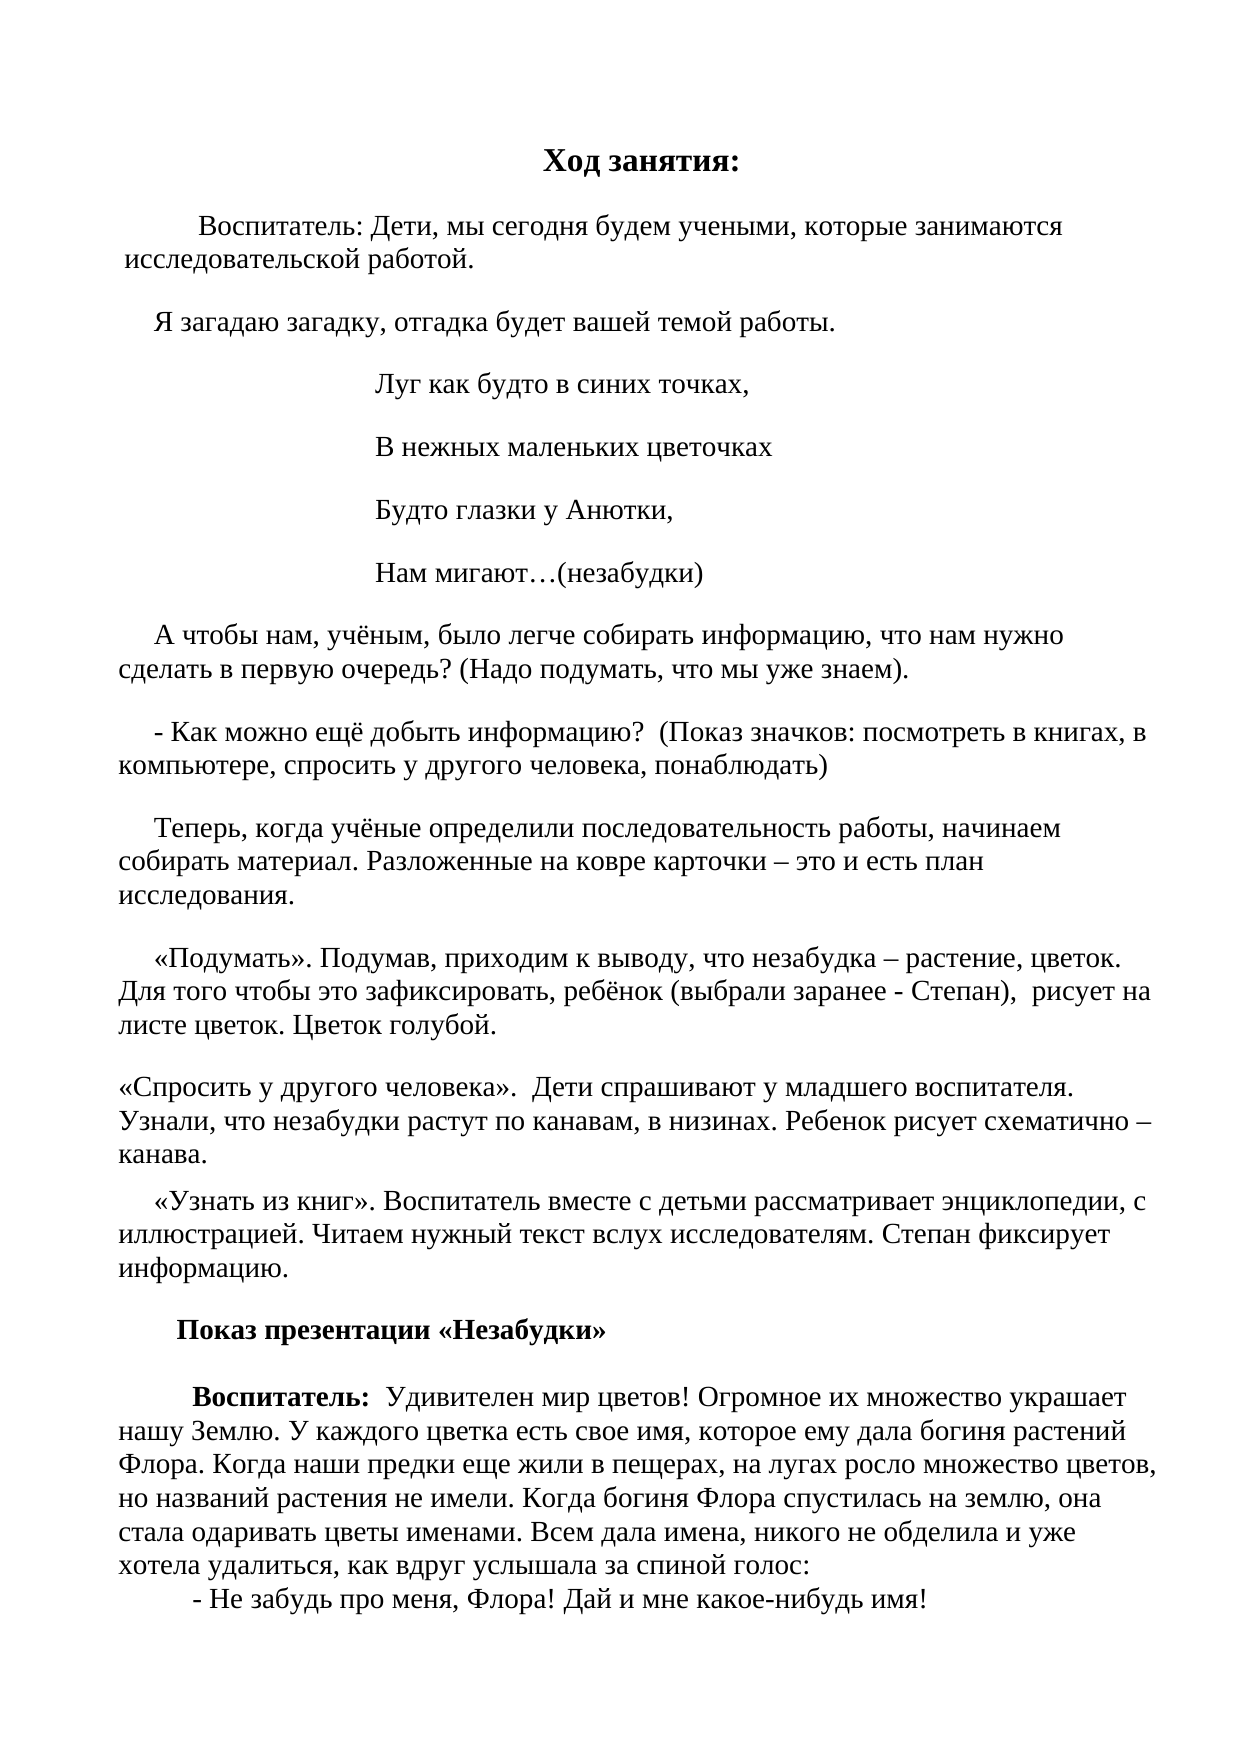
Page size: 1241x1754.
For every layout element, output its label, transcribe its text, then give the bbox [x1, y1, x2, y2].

text - Не забудь про меня, Флора! Дай и мне какое-нибудь имя! [118, 1581, 1165, 1614]
text «Спросить у другого человека». Дети спрашивают у младшего воспитателя. Узнали, что незабудки растут по канавам, в низинах. Ребенок рисует схематично – канава. [118, 1069, 1153, 1170]
text - Как можно ещё добыть информацию? (Показ значков: посмотреть в книгах, в компьютере, спросить у другого человека, понаблюдать) [118, 714, 1165, 781]
text Я загадаю загадку, отгадка будет вашей темой работы. [118, 304, 1165, 337]
text Показ презентации «Незабудки» [118, 1312, 1165, 1346]
text В нежных маленьких цветочках [339, 429, 1165, 463]
text А чтобы нам, учёным, было легче собирать информацию, что нам нужно сделать в первую очередь? (Надо подумать, что мы уже знаем). [118, 617, 1165, 684]
text Воспитатель: Удивителен мир цветов! Огромное их множество украшает нашу Землю. У каждого цветка есть свое имя, которое ему дала богиня растений Флора. Когда наши предки еще жили в пещерах, на лугах росло множество цветов, но названий растения не имели. Когда богиня Флора спустилась на землю, она стала одаривать цветы именами. Всем дала имена, никого не обделила и уже хотела удалиться, как вдруг услышала за спиной голос: [118, 1379, 1165, 1581]
text Ход занятия: [118, 140, 1165, 178]
text Луг как будто в синих точках, [339, 367, 1165, 400]
text Воспитатель: Дети, мы сегодня будем учеными, которые занимаются исследовательской работой. [124, 208, 1165, 275]
text Нам мигают…(незабудки) [339, 555, 1165, 588]
text Будто глазки у Анютки, [339, 492, 1165, 526]
text «Подумать». Подумав, приходим к выводу, что незабудка – растение, цветок. Для того чтобы это зафиксировать, ребёнок (выбрали заранее - Степан), рисует на листе цветок. Цветок голубой. [118, 940, 1165, 1040]
text Теперь, когда учёные определили последовательность работы, начинаем собирать материал. Разложенные на ковре карточки – это и есть план исследования. [118, 810, 1165, 911]
text «Узнать из книг». Воспитатель вместе с детьми рассматривает энциклопедии, с иллюстрацией. Читаем нужный текст вслух исследователям. Степан фиксирует информацию. [118, 1183, 1165, 1283]
